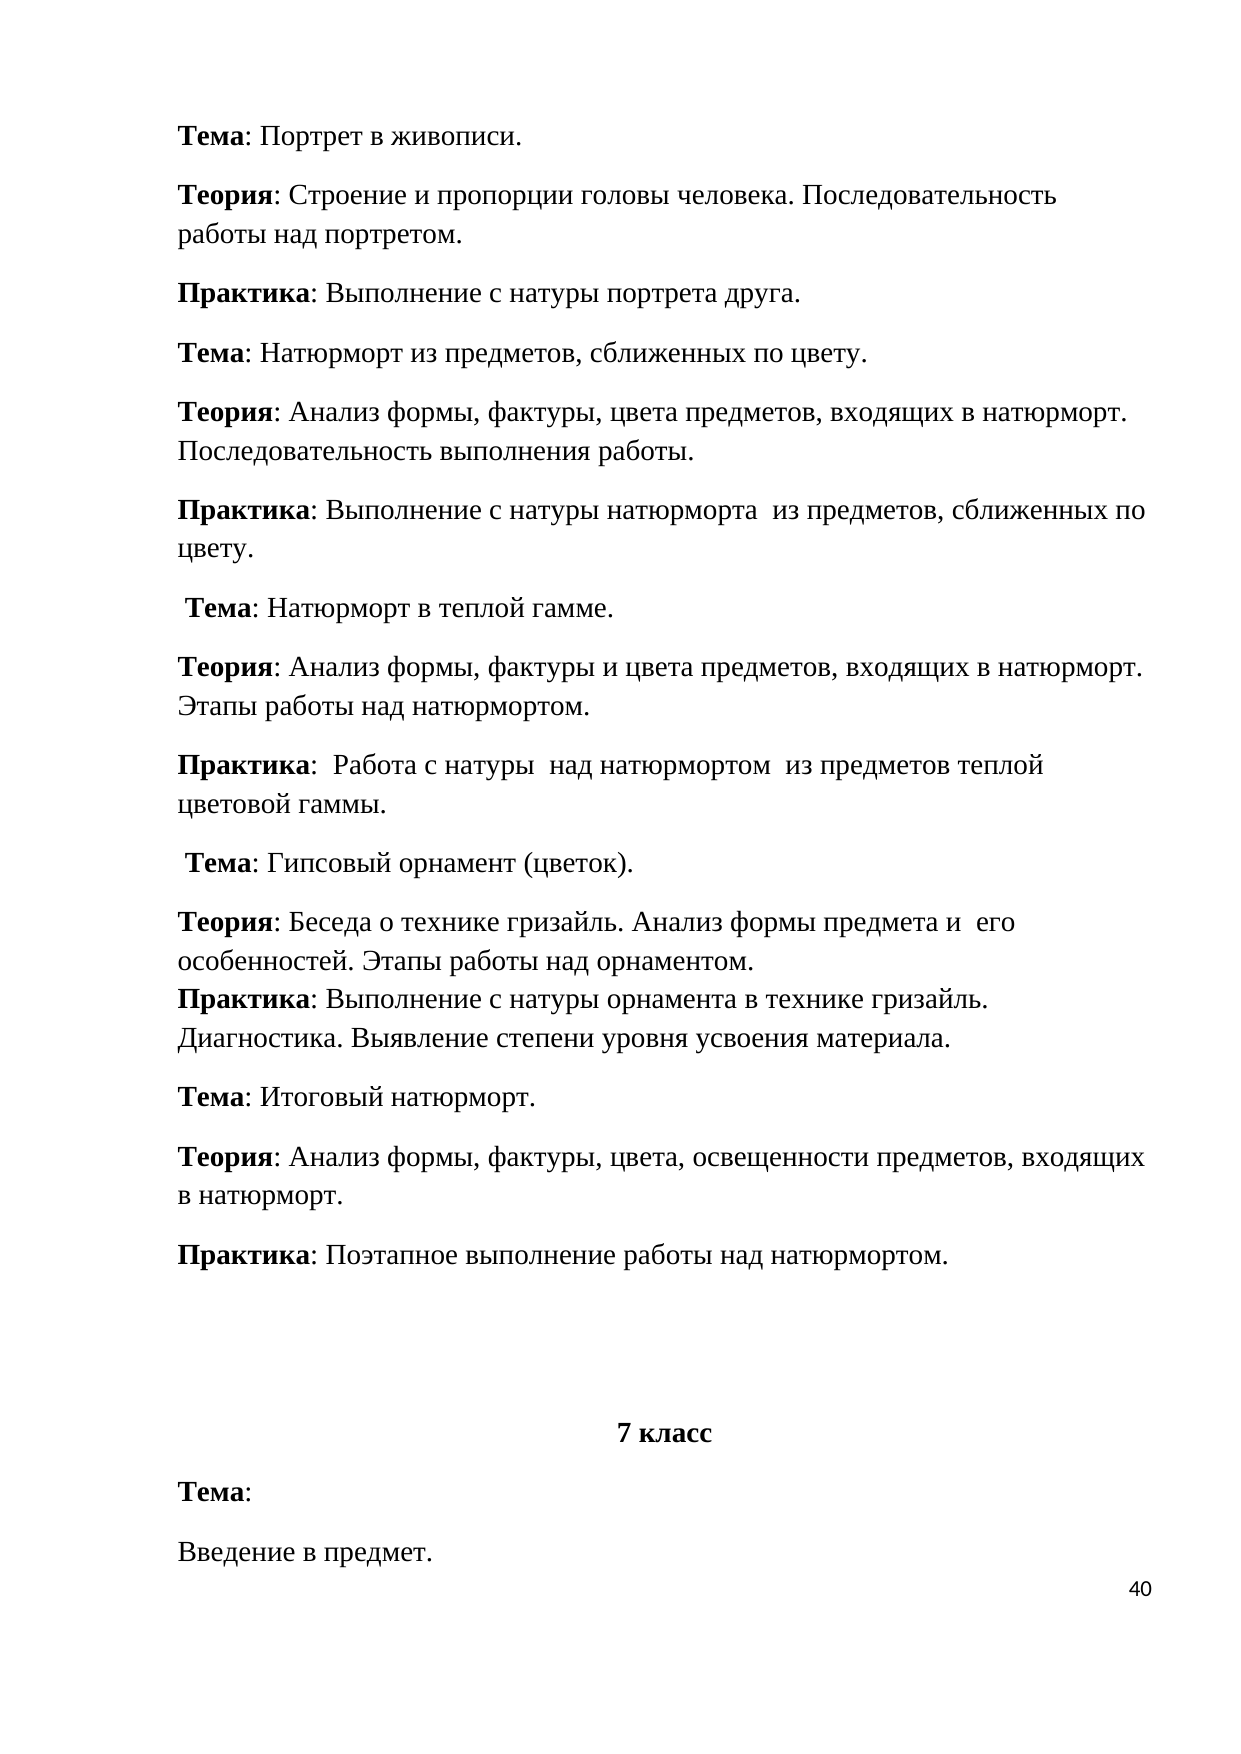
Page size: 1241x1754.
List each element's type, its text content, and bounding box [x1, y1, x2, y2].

text Тема: Натюрморт из предметов, сближенных по цвету. [177, 335, 1152, 368]
text Тема: Натюрморт в теплой гамме. [177, 590, 1152, 623]
text 7 класс [177, 1415, 1152, 1448]
text Введение в предмет. [177, 1534, 1152, 1567]
text Теория: Строение и пропорции головы человека. Последовательность работы над портретом. [177, 177, 1152, 249]
text Практика: Поэтапное выполнение работы над натюрмортом. [177, 1237, 1152, 1270]
text Тема: Итоговый натюрморт. [177, 1079, 1152, 1113]
text Тема: Гипсовый орнамент (цветок). [177, 845, 1152, 879]
text Теория: Анализ формы, фактуры, цвета, освещенности предметов, входящих в натюрморт. [177, 1139, 1152, 1211]
text Практика: Выполнение с натуры портрета друга. [177, 275, 1152, 309]
text Тема: [177, 1474, 1152, 1508]
text Практика: Работа с натуры над натюрмортом из предметов теплой цветовой гаммы. [177, 747, 1152, 819]
text Тема: Портрет в живописи. [177, 118, 1152, 152]
text Практика: Выполнение с натуры натюрморта из предметов, сближенных по цвету. [177, 492, 1152, 564]
text Теория: Анализ формы, фактуры и цвета предметов, входящих в натюрморт. Этапы работы над натюрмортом. [177, 649, 1152, 721]
text Теория: Анализ формы, фактуры, цвета предметов, входящих в натюрморт. Последовательность выполнения работы. [177, 394, 1152, 466]
text Теория: Беседа о технике гризайль. Анализ формы предмета и его особенностей. Этапы работы над орнаментом. Практика: Выполнение с натуры орнамента в технике гризайль. Диагностика. Выявление степени уровня усвоения материала. [177, 904, 1152, 1054]
